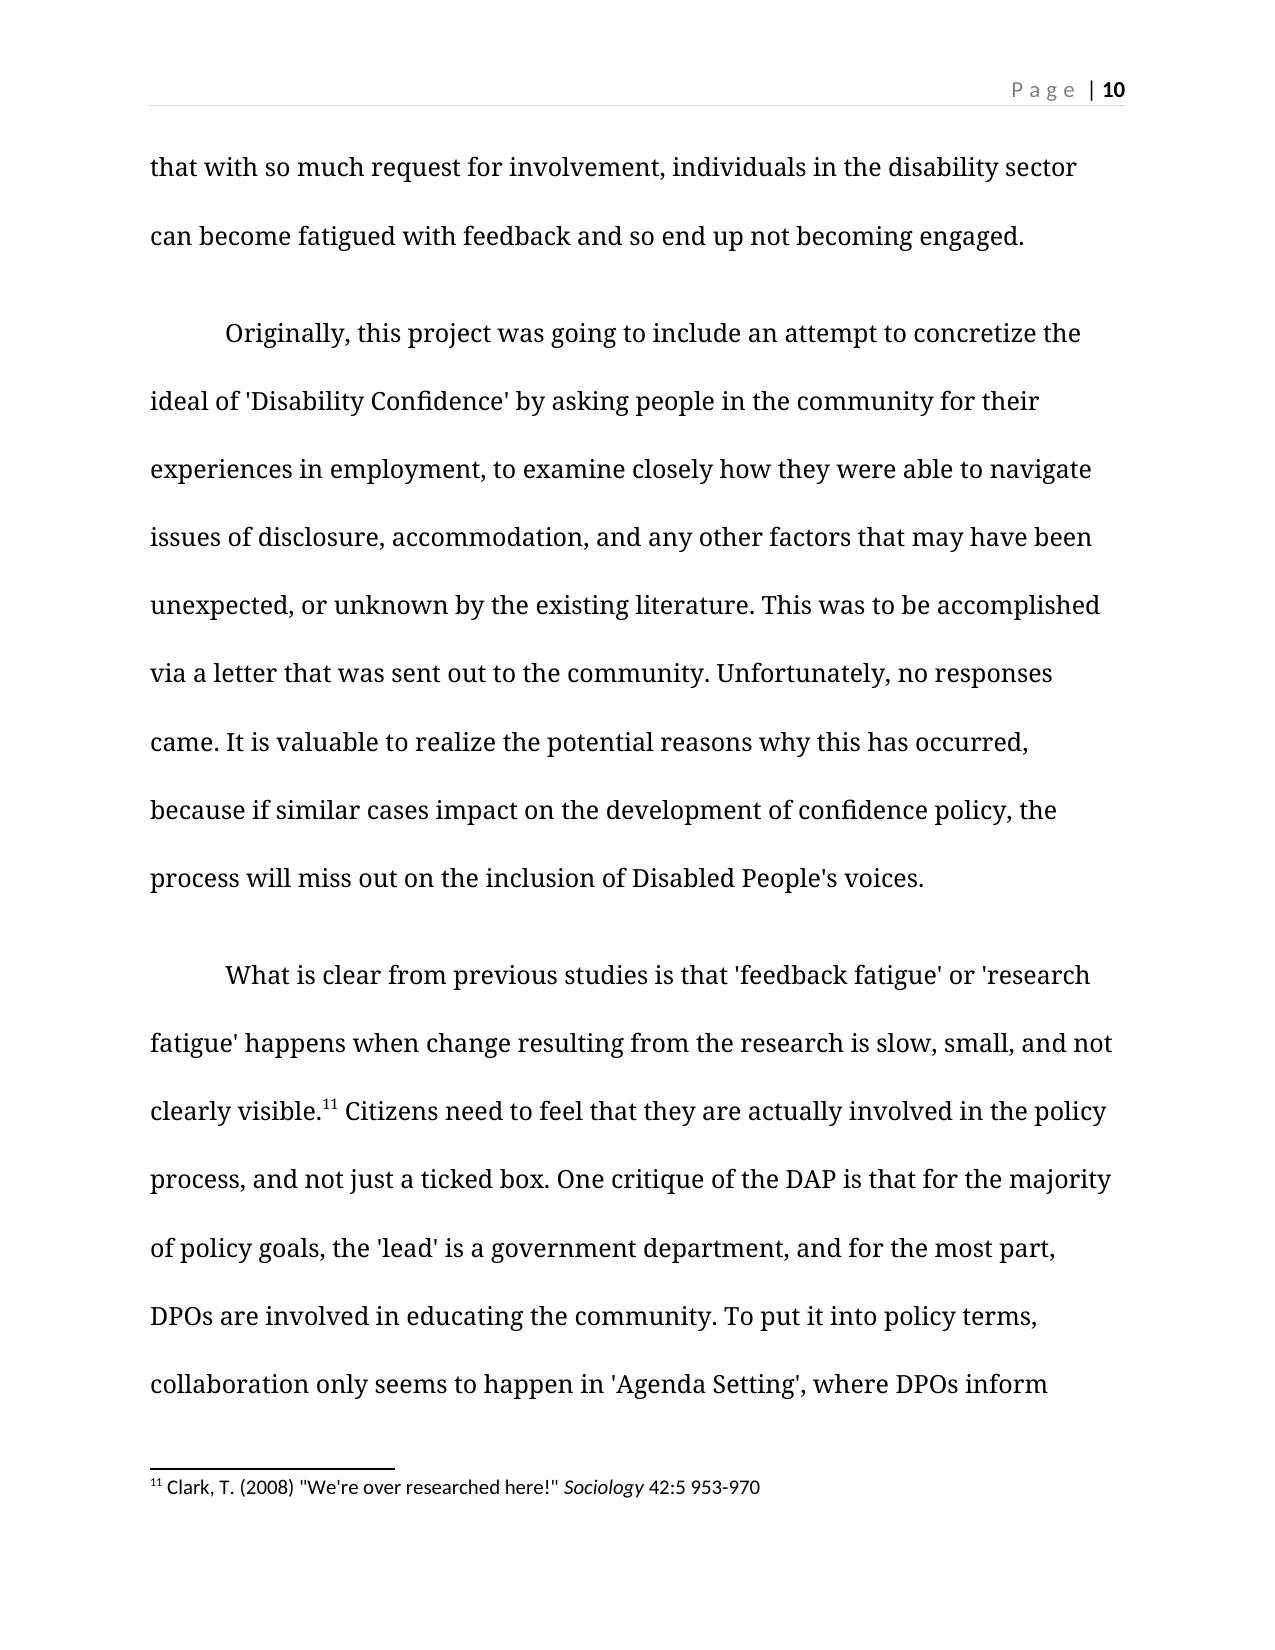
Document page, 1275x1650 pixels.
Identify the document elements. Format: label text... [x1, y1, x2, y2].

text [150, 150, 1125, 388]
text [150, 1094, 1125, 1401]
text Originally, this project was going to include an attempt to concretize the ideal of 'Disability Confidence' by asking people in the community for their experiences in employment, to examine closely how they were able to navigate issues of disclosure, accommodation, and any other factors that may have been unexpected, or unknown by the existing literature. This was to be accomplished via a letter that was sent out to the community. Unfortunately, no responses came. It is valuable to realize the potential reasons why this has occurred, because if similar cases impact on the development of confidence policy, the process will miss out on the inclusion of Disabled People's voices. [150, 452, 1125, 1031]
